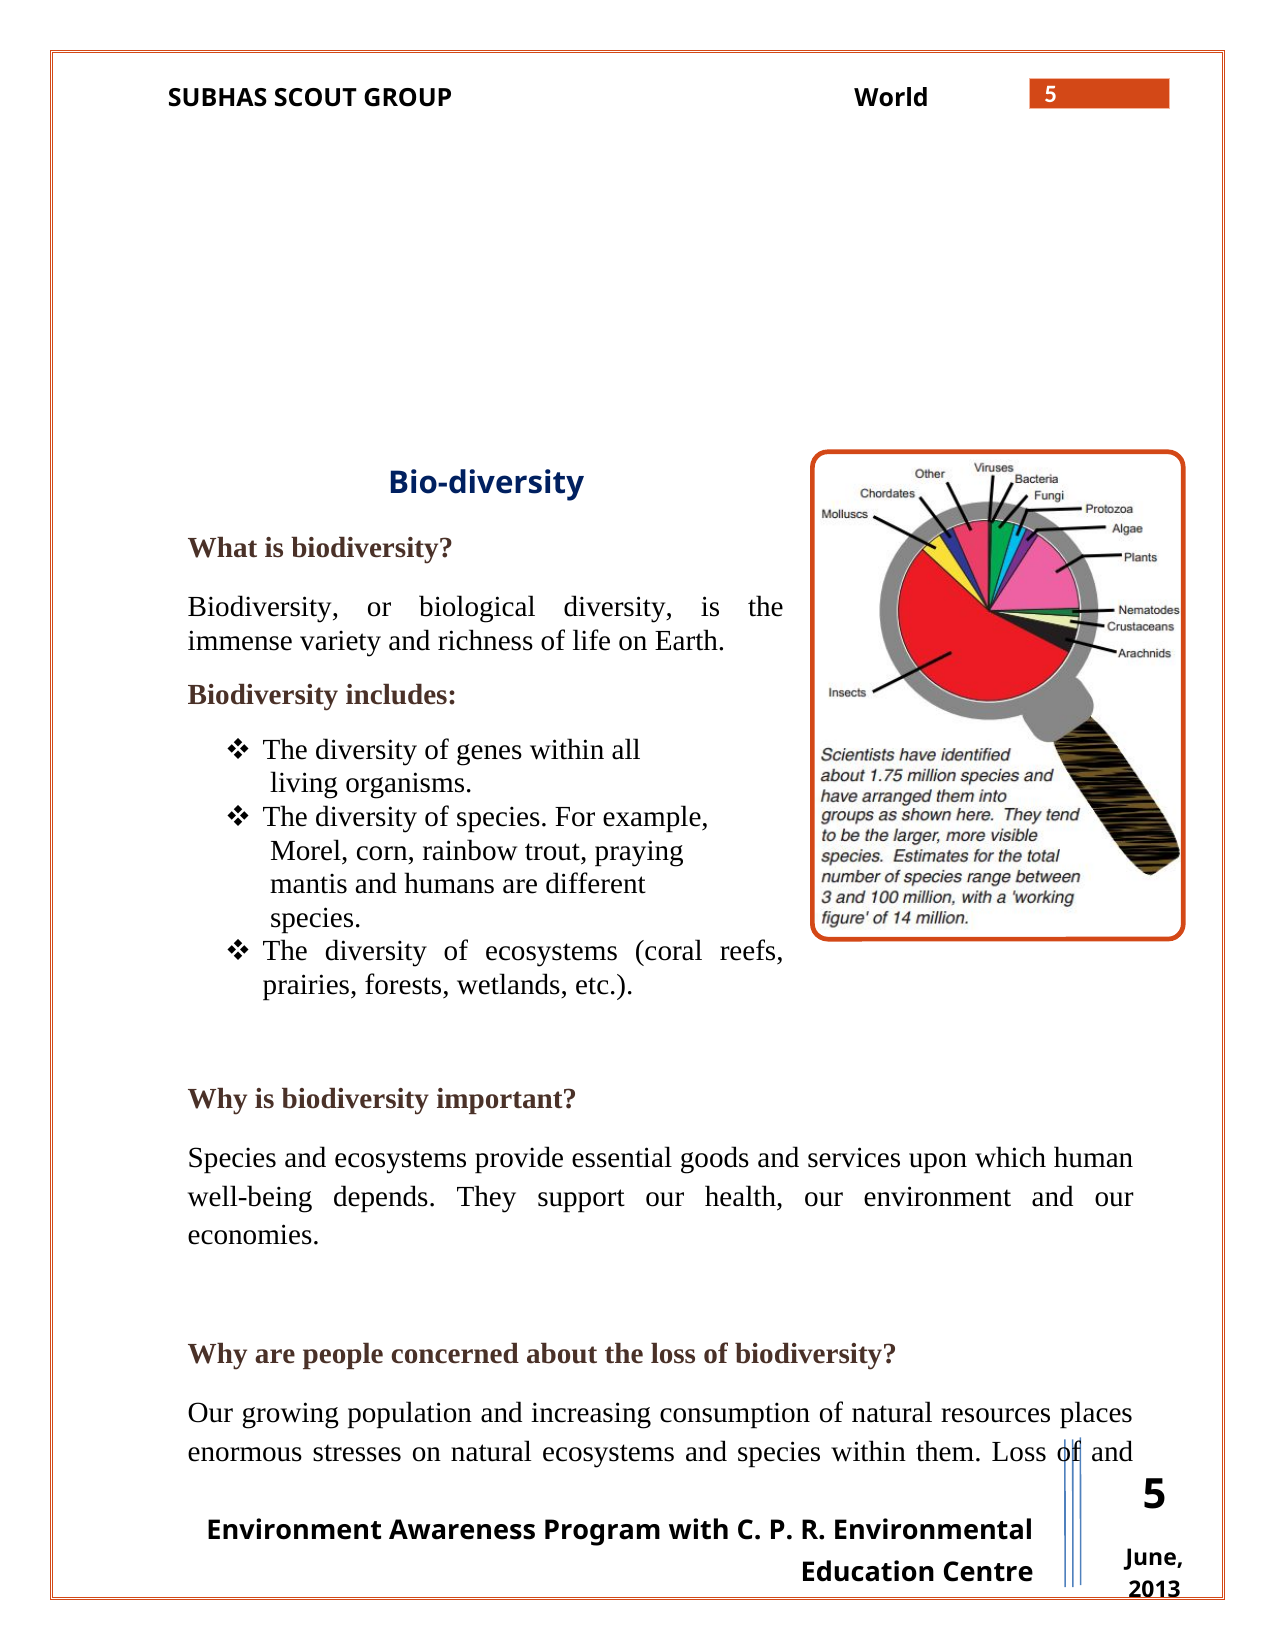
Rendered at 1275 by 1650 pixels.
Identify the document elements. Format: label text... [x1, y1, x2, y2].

text Why are people concerned about the loss of biodiversity? [187, 1336, 1134, 1369]
list The diversity of species. For example, [225, 799, 810, 833]
picture [815, 455, 1180, 936]
text Bio-diversity [187, 460, 811, 503]
list Morel, corn, rainbow trout, praying [262, 833, 810, 866]
list living organisms. [262, 766, 810, 799]
list mantis and humans are different [262, 866, 810, 900]
text What is biodiversity? [187, 530, 810, 564]
text Biodiversity, or biological diversity, is the immense variety and richness of life on Earth. [187, 589, 810, 657]
text Biodiversity includes: [187, 677, 810, 711]
list The diversity of genes within all [225, 732, 810, 766]
text Species and ecosystems provide essential goods and services upon which human well-being depends. They support our health, our environment and our economies. [187, 1140, 1134, 1251]
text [187, 1395, 1134, 1467]
list species. [262, 900, 812, 933]
text Why is biodiversity important? [187, 1081, 1134, 1114]
list The diversity of ecosystems (coral reefs, prairies, forests, wetlands, etc.). [225, 933, 1134, 1001]
